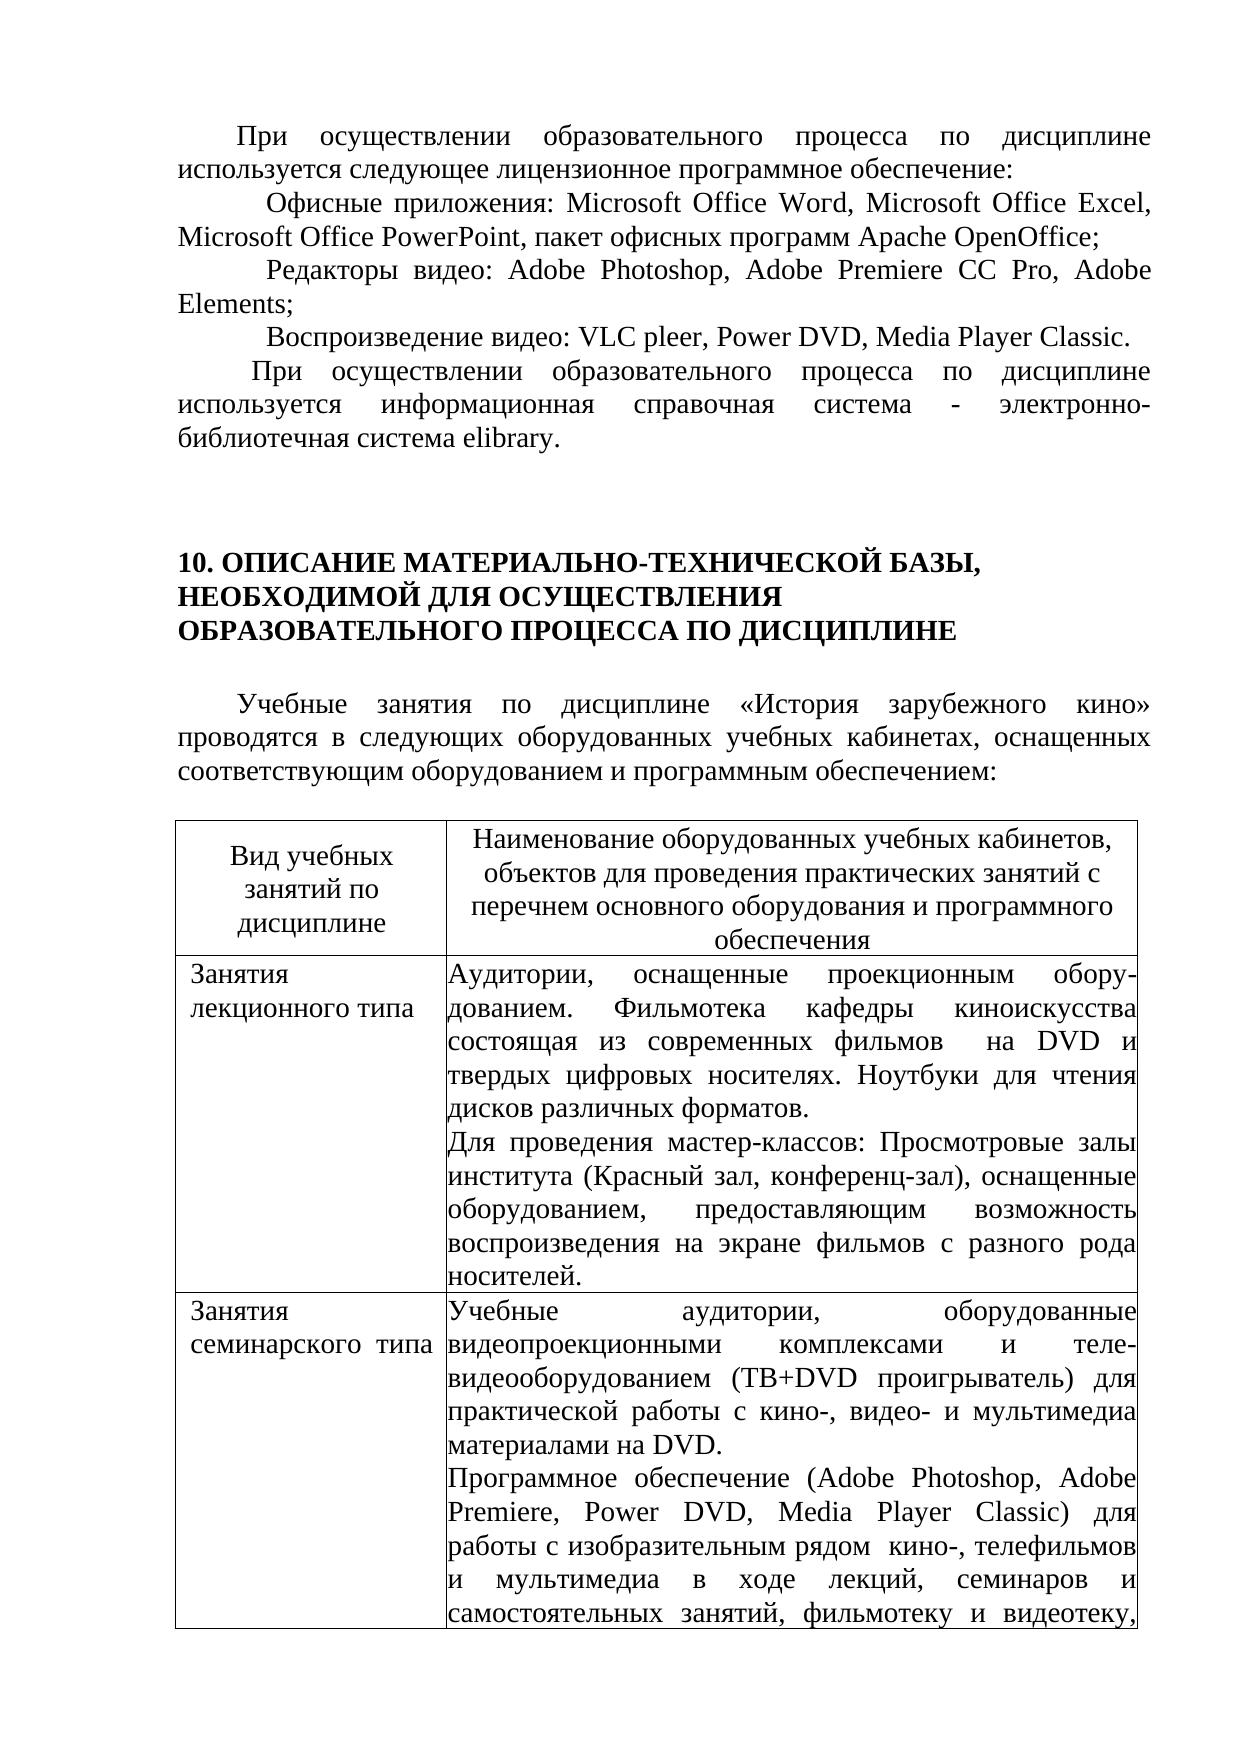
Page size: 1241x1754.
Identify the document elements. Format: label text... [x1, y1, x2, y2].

text 10. ОПИСАНИЕ МАТЕРИАЛЬНО-ТЕХНИЧЕСКОЙ БАЗЫ, НЕОБХОДИМОЙ ДЛЯ ОСУЩЕСТВЛЕНИЯ ОБРАЗОВАТЕЛЬНОГО ПРОЦЕССА ПО ДИСЦИПЛИНЕ [177, 546, 1014, 646]
text Воспроизведение видео: VLC pleer, Power DVD, Media Player Classic. [177, 319, 1152, 353]
text Редакторы видео: Adobe Photoshop, Adobe Premiere СС Pro, Adobe Elements; [177, 252, 1152, 319]
list При осуществлении образовательного процесса по дисциплине используется следующее лицензионное программное обеспечение: [177, 118, 1152, 185]
text При осуществлении образовательного процесса по дисциплине используется информационная справочная система - электронно-библиотечная система elibrary. [177, 353, 1152, 453]
table_cell Аудитории, оснащенные проекционным оборудованием. Фильмотека кафедры киноискусства состоящая из современных фильмов на DVD и твердых цифровых носителях. Ноутбуки для чтения дисков различных форматов. Для проведения мастер-классов: Просмотровые залы института (Красный зал, конференц-зал), оснащенные оборудованием, предоставляющим возможность воспроизведения на экране фильмов с разного рода носителей. [447, 956, 1137, 1292]
text Офисные приложения: Microsoft Office Wогd, Microsoft Office Ехсеl, Microsoft Office PowегРоint, пакет офисных программ Apache OpenOffice; [177, 185, 1152, 252]
table_header Наименование оборудованных учебных кабинетов, объектов для проведения практических занятий с перечнем основного оборудования и программного обеспечения [447, 821, 1137, 955]
text Учебные занятия по дисциплине «История зарубежного кино» проводятся в следующих оборудованных учебных кабинетах, оснащенных соответствующим оборудованием и программным обеспечением: [177, 686, 1152, 787]
table_header Вид учебных занятий по дисциплине [176, 821, 446, 955]
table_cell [176, 1293, 446, 1628]
table_cell Занятия лекционного типа [176, 956, 446, 1292]
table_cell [447, 1293, 1137, 1628]
